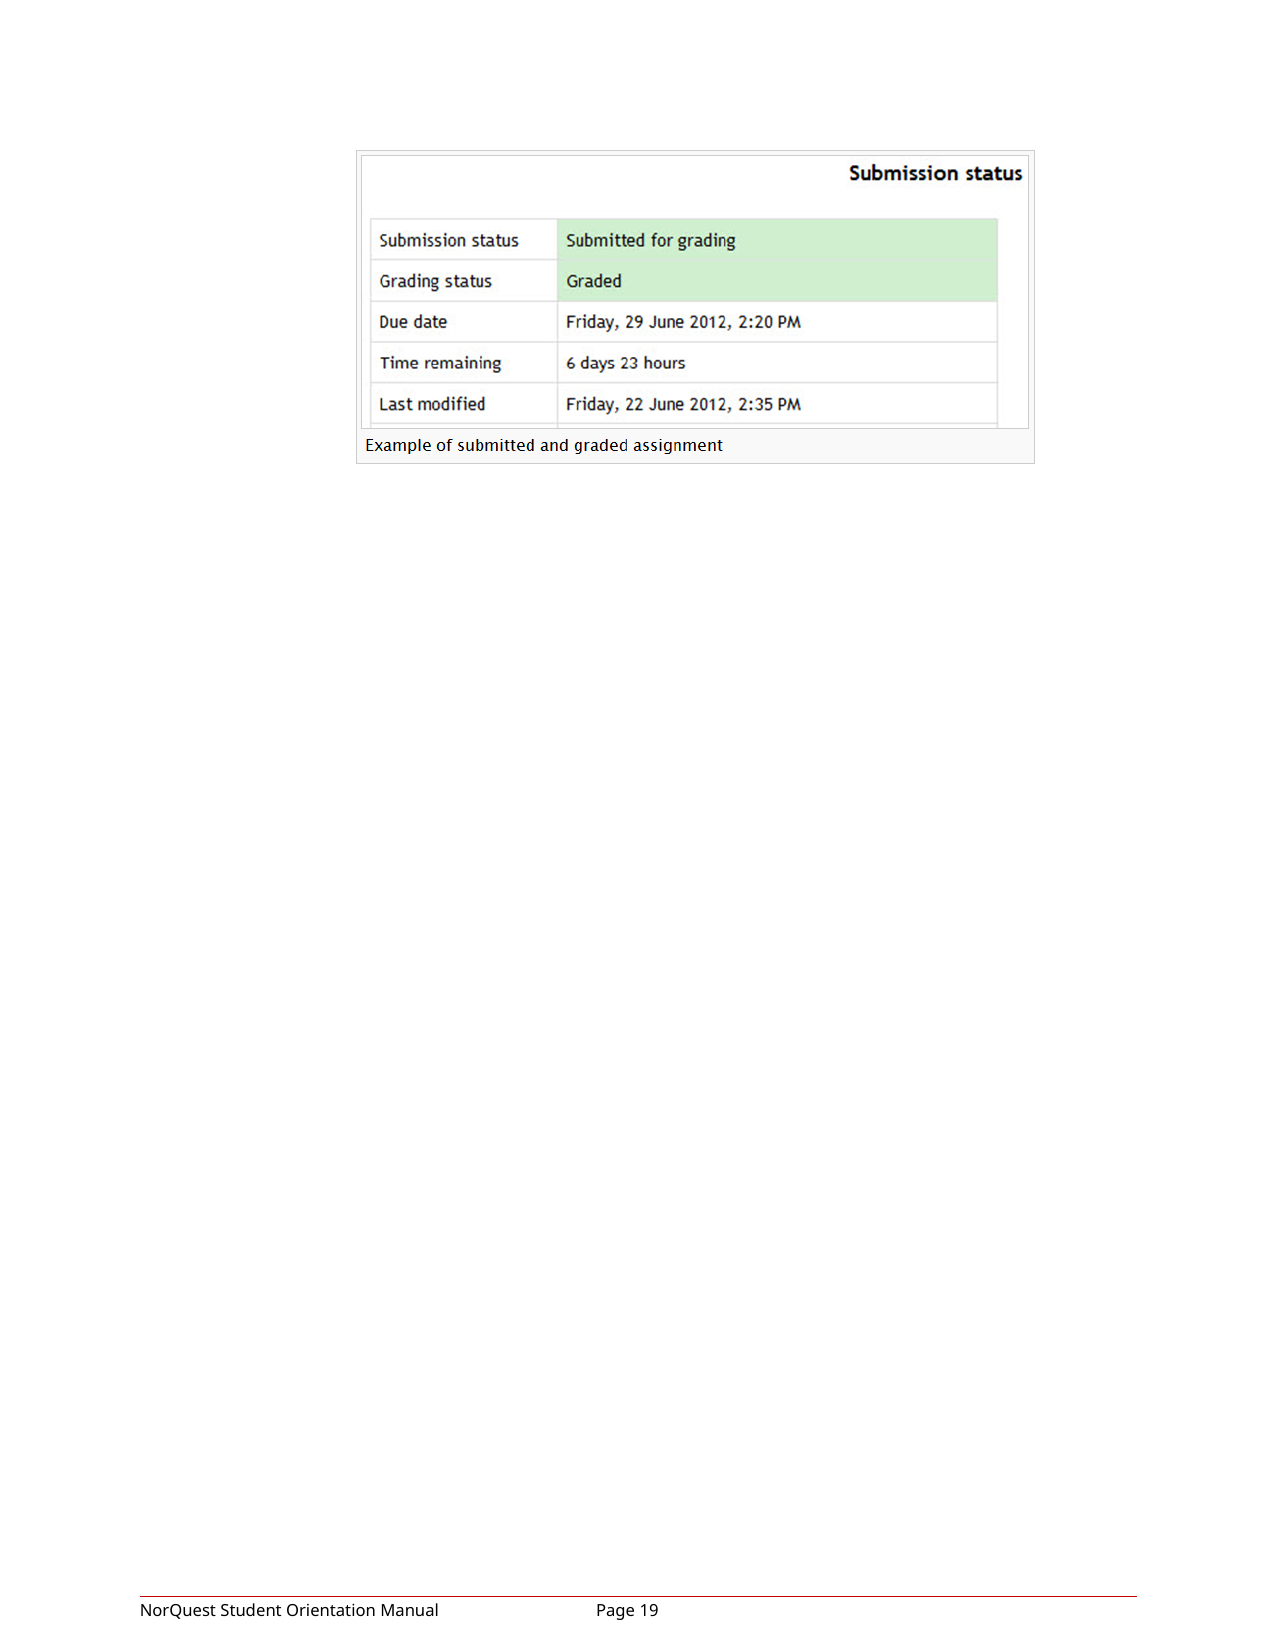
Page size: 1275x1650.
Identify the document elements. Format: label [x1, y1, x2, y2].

picture [139, 143, 1115, 476]
